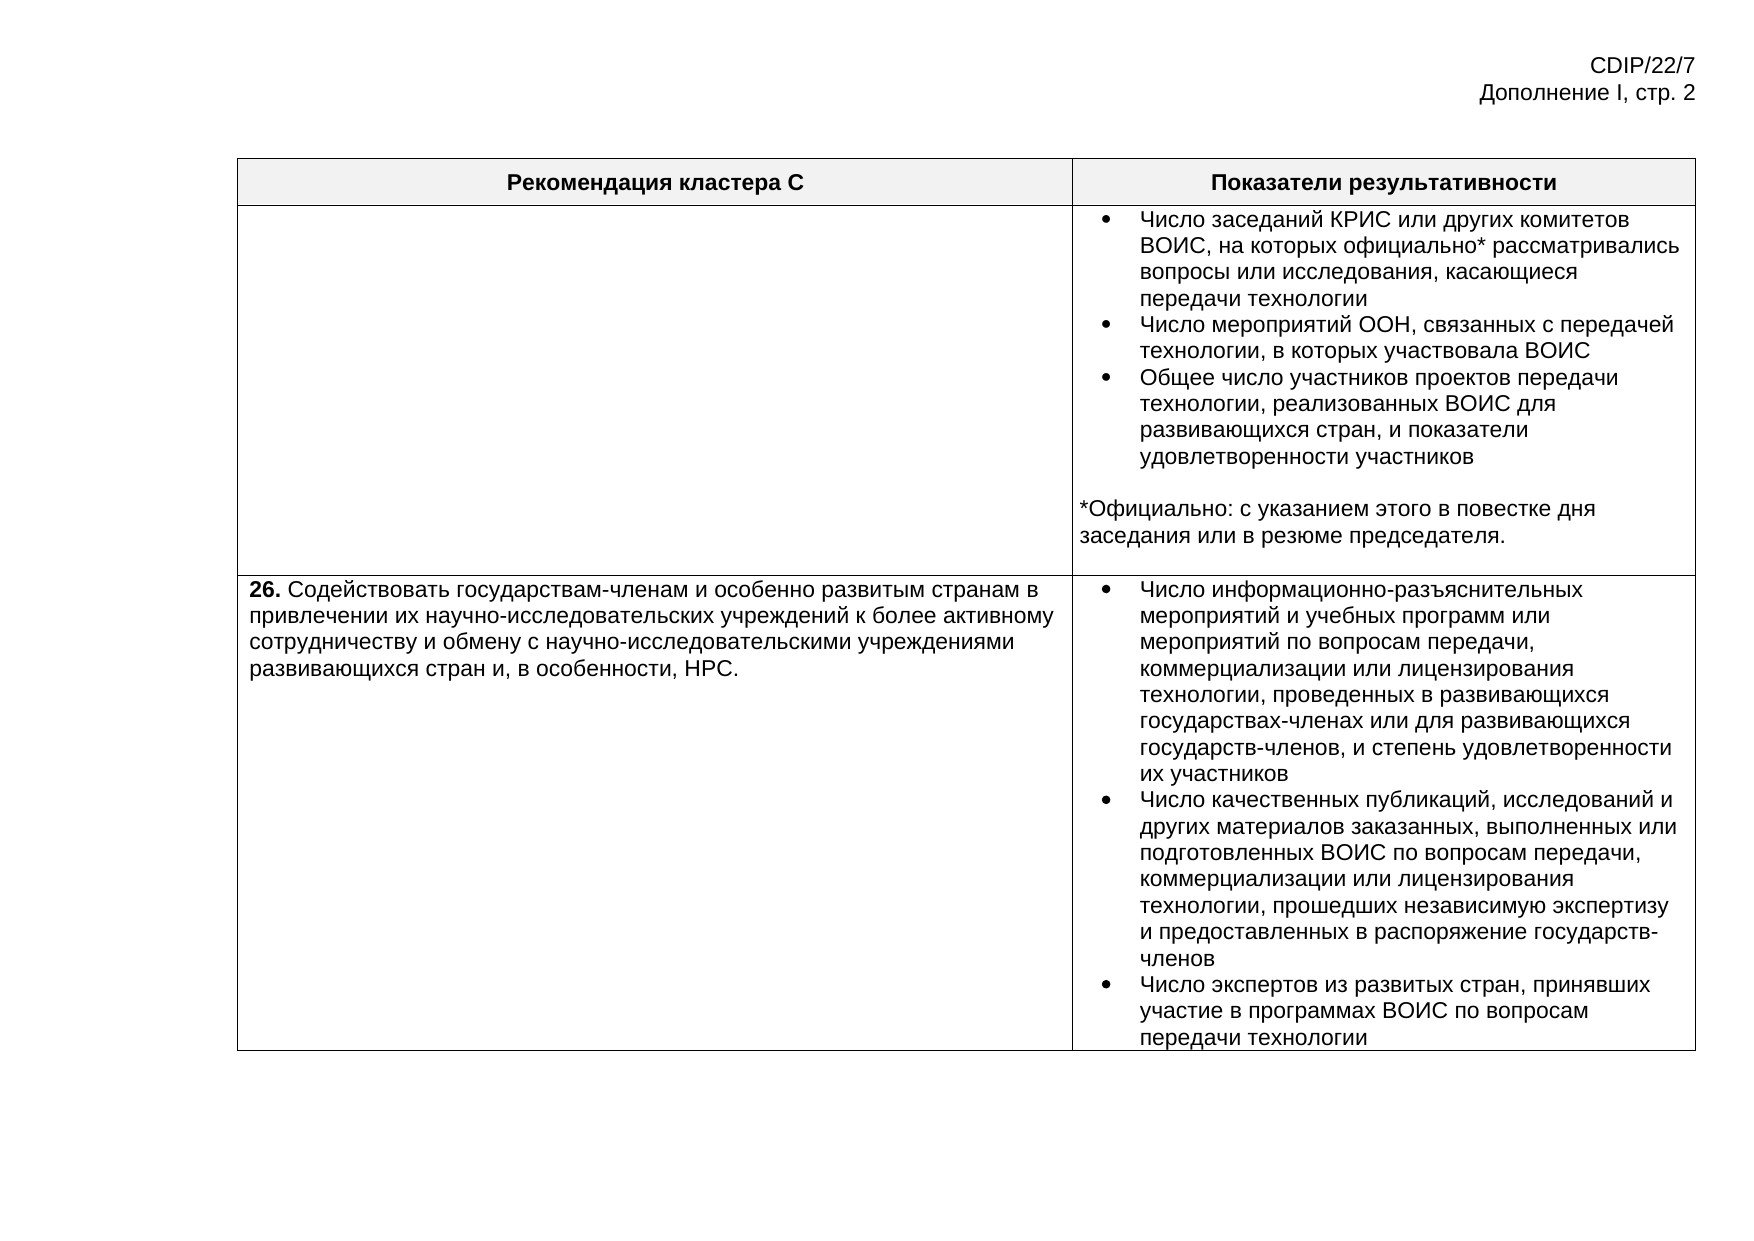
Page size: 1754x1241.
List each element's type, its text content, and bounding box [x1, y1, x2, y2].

table_cell Число заседаний КРИС или других комитетов ВОИС, на которых официально* рассматривались вопросы или исследования, касающиеся передачи технологии Число мероприятий ООН, связанных с передачей технологии, в которых участвовала ВОИС Общее число участников проектов передачи технологии, реализованных ВОИС для развивающихся стран, и показатели удовлетворенности участников *Официально: с указанием этого в повестке дня заседания или в резюме председателя. [1073, 206, 1695, 574]
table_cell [238, 576, 1072, 1050]
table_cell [238, 206, 1072, 574]
table_header Показатели результативности [1073, 159, 1695, 204]
table_cell Число информационно-разъяснительных мероприятий и учебных программ или мероприятий по вопросам передачи, коммерциализации или лицензирования технологии, проведенных в развивающихся государствах-членах или для развивающихся государств-членов, и степень удовлетворенности их участников Число качественных публикаций, исследований и других материалов заказанных, выполненных или подготовленных ВОИС по вопросам передачи, коммерциализации или лицензирования технологии, прошедших независимую экспертизу и предоставленных в распоряжение государств-членов Число экспертов из развитых стран, принявших участие в программах ВОИС по вопросам передачи технологии [1073, 576, 1695, 1050]
table_header Рекомендация кластера C [238, 159, 1072, 204]
